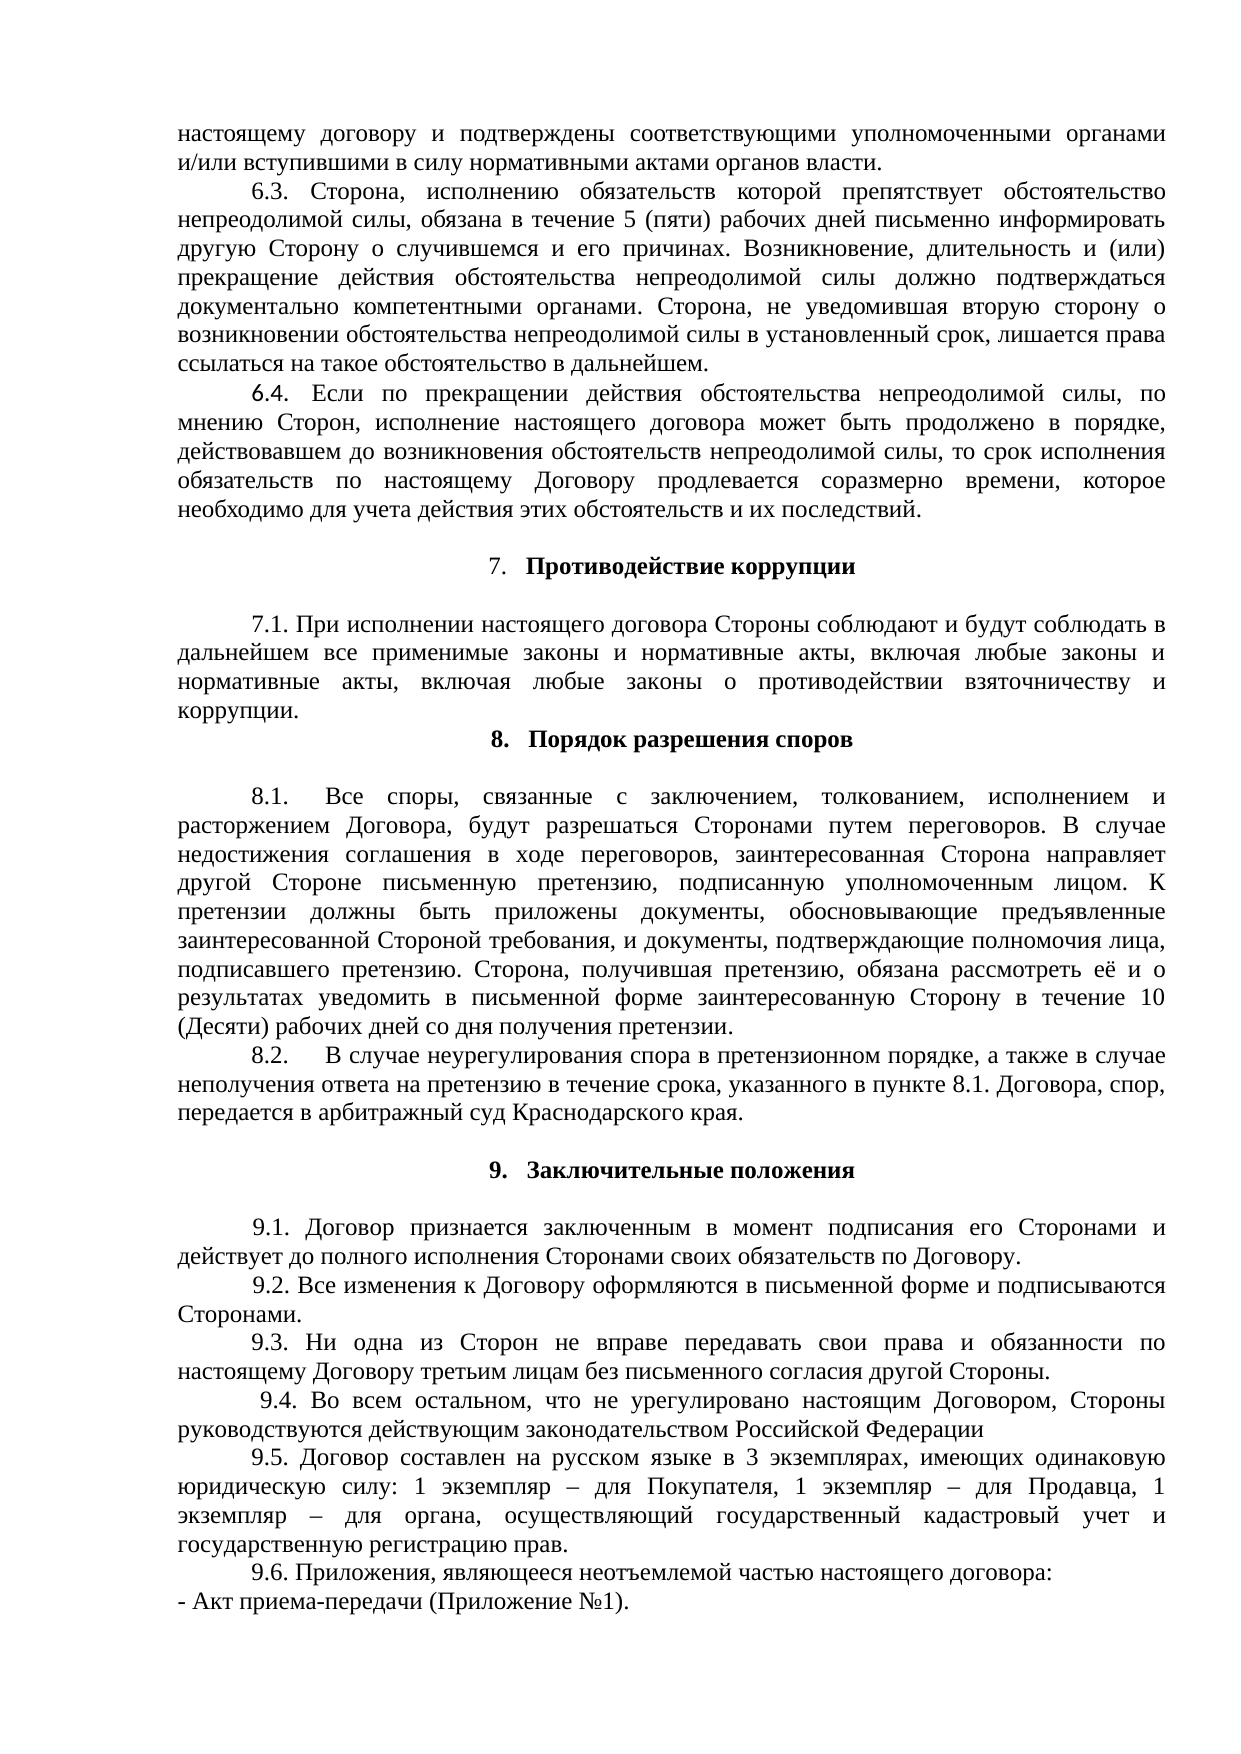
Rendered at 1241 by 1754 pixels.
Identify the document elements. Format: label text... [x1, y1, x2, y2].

text 9.2. Все изменения к Договору оформляются в письменной форме и подписываются Сторонами. [177, 1270, 1167, 1327]
list Порядок разрешения споров [177, 724, 1167, 752]
list Если по прекращении действия обстоятельства непреодолимой силы, по мнению Сторон, исполнение настоящего договора может быть продолжено в порядке, действовавшем до возникновения обстоятельств непреодолимой силы, то срок исполнения обязательств по настоящему Договору продлевается соразмерно времени, которое необходимо для учета действия этих обстоятельств и их последствий. [177, 377, 1167, 522]
text 9.1. Договор признается заключенным в момент подписания его Сторонами и действует до полного исполнения Сторонами своих обязательств по Договору. [177, 1212, 1167, 1270]
text 9.6. Приложения, являющееся неотъемлемой частью настоящего договора: [177, 1557, 1167, 1586]
list В случае неурегулирования спора в претензионном порядке, а также в случае неполучения ответа на претензию в течение срока, указанного в пункте 8.1. Договора, спор, передается в арбитражный суд Краснодарского края. [177, 1040, 1167, 1126]
list Все споры, связанные с заключением, толкованием, исполнением и расторжением Договора, будут разрешаться Сторонами путем переговоров. В случае недостижения соглашения в ходе переговоров, заинтересованная Сторона направляет другой Стороне письменную претензию, подписанную уполномоченным лицом. К претензии должны быть приложены документы, обосновывающие предъявленные заинтересованной Стороной требования, и документы, подтверждающие полномочия лица, подписавшего претензию. Сторона, получившая претензию, обязана рассмотреть её и о результатах уведомить в письменной форме заинтересованную Сторону в течение 10 (Десяти) рабочих дней со дня получения претензии. [177, 781, 1167, 1040]
list Противодействие коррупции [177, 551, 1167, 580]
text - Акт приема-передачи (Приложение №1). [177, 1586, 1167, 1615]
list Заключительные положения [177, 1155, 1167, 1184]
list Сторона, исполнению обязательств которой препятствует обстоятельство непреодолимой силы, обязана в течение 5 (пяти) рабочих дней письменно информировать другую Сторону о случившемся и его причинах. Возникновение, длительность и (или) прекращение действия обстоятельства непреодолимой силы должно подтверждаться документально компетентными органами. Сторона, не уведомившая вторую сторону о возникновении обстоятельства непреодолимой силы в установленный срок, лишается права ссылаться на такое обстоятельство в дальнейшем. [177, 176, 1167, 377]
text 9.3. Ни одна из Сторон не вправе передавать свои права и обязанности по настоящему Договору третьим лицам без письменного согласия другой Стороны. [177, 1327, 1167, 1385]
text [177, 118, 1167, 176]
text 7.1. При исполнении настоящего договора Стороны соблюдают и будут соблюдать в дальнейшем все применимые законы и нормативные акты, включая любые законы и нормативные акты, включая любые законы о противодействии взяточничеству и коррупции. [177, 609, 1167, 724]
text 9.5. Договор составлен на русском языке в 3 экземплярах, имеющих одинаковую юридическую силу: 1 экземпляр – для Покупателя, 1 экземпляр – для Продавца, 1 экземпляр – для органа, осуществляющий государственный кадастровый учет и государственную регистрацию прав. [177, 1442, 1167, 1557]
text 9.4. Во всем остальном, что не урегулировано настоящим Договором, Стороны руководствуются действующим законодательством Российской Федерации [177, 1385, 1167, 1442]
